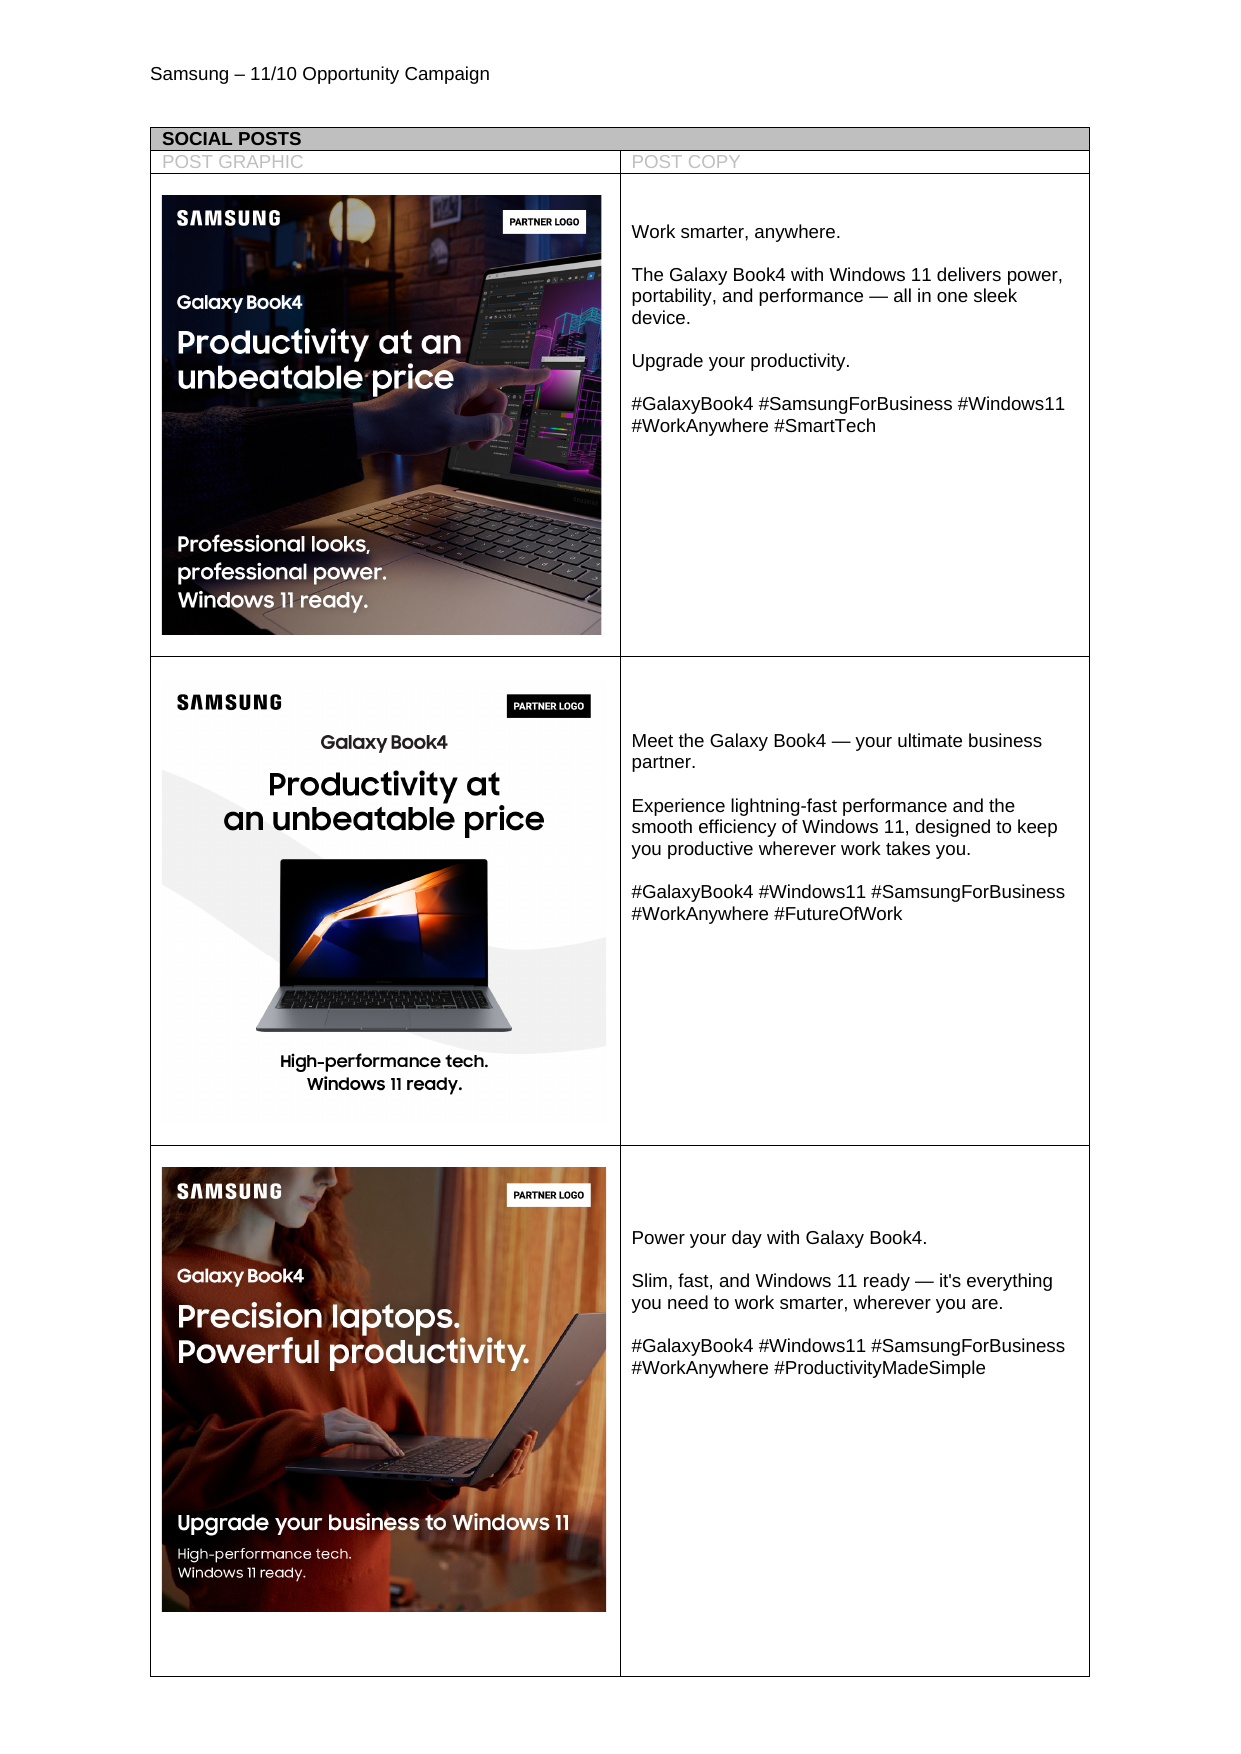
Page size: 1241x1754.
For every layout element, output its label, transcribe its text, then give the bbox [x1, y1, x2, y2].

table_header SOCIAL POSTS [151, 128, 1089, 150]
text Samsung – 11/10 Opportunity Campaign [150, 62, 1090, 84]
table_cell Power your day with Galaxy Book4. Slim, fast, and Windows 11 ready — it's everything you need to work smarter, wherever you are. #GalaxyBook4 #Windows11 #SamsungForBusiness #WorkAnywhere #ProductivityMadeSimple [621, 1146, 1089, 1676]
table_cell [151, 1146, 620, 1676]
picture [161, 1167, 607, 1612]
picture [161, 678, 607, 1123]
table_cell Work smarter, anywhere. The Galaxy Book4 with Windows 11 delivers power, portability, and performance — all in one sleek device. Upgrade your productivity. #GalaxyBook4 #SamsungForBusiness #Windows11 #WorkAnywhere #SmartTech [621, 174, 1089, 656]
table_cell POST COPY [621, 151, 1089, 172]
table_cell [151, 657, 620, 1144]
table_cell [151, 174, 620, 656]
table_cell POST GRAPHIC [151, 151, 620, 172]
picture [161, 195, 602, 635]
table_cell Meet the Galaxy Book4 — your ultimate business partner. Experience lightning-fast performance and the smooth efficiency of Windows 11, designed to keep you productive wherever work takes you. #GalaxyBook4 #Windows11 #SamsungForBusiness #WorkAnywhere #FutureOfWork [621, 657, 1089, 1144]
